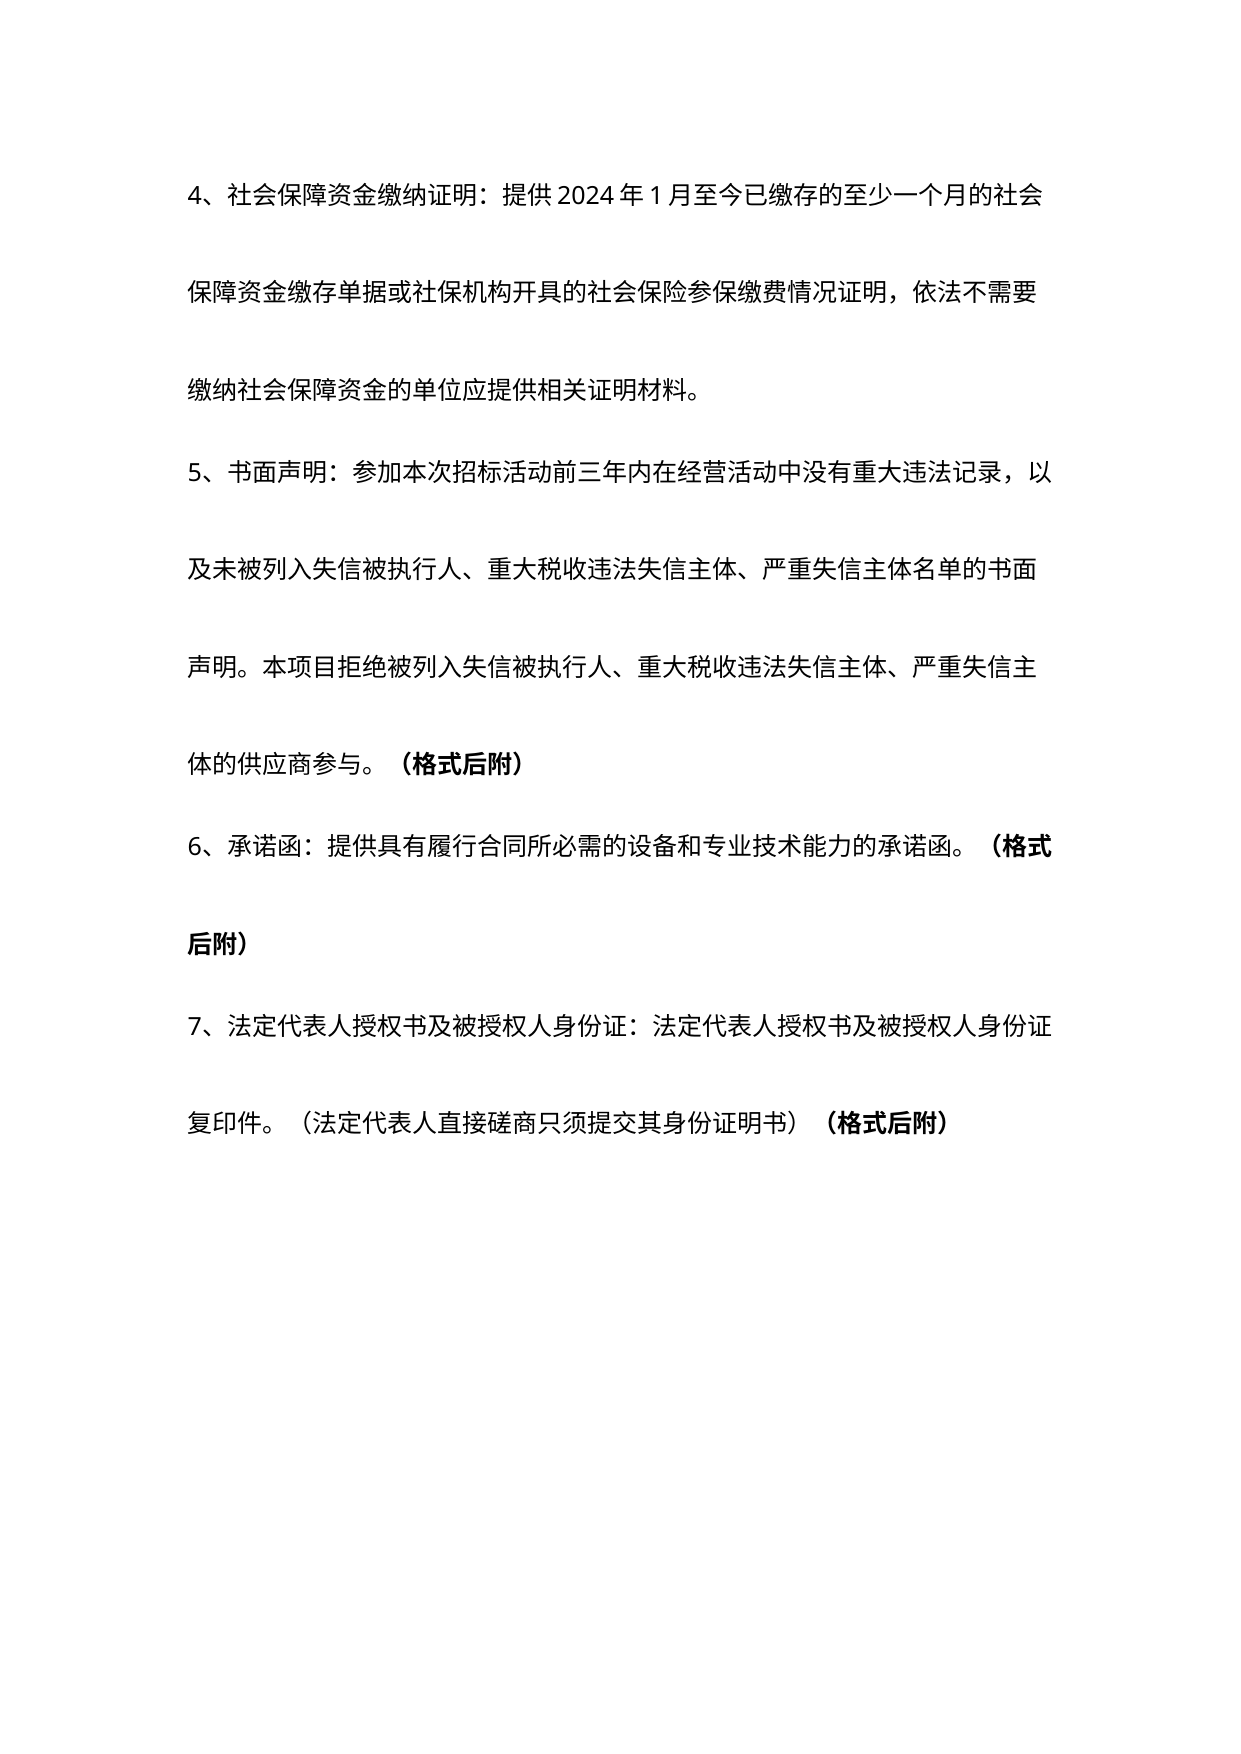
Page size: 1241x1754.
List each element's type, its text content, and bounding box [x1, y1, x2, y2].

text 6、承诺函：提供具有履行合同所必需的设备和专业技术能力的承诺函。（格式后附） [187, 813, 1053, 976]
text 4、社会保障资金缴纳证明：提供2024年1月至今已缴存的至少一个月的社会保障资金缴存单据或社保机构开具的社会保险参保缴费情况证明，依法不需要缴纳社会保障资金的单位应提供相关证明材料。 [187, 162, 1053, 422]
text 7、法定代表人授权书及被授权人身份证：法定代表人授权书及被授权人身份证复印件。（法定代表人直接磋商只须提交其身份证明书）（格式后附） [187, 993, 1053, 1155]
text 5、书面声明：参加本次招标活动前三年内在经营活动中没有重大违法记录，以及未被列入失信被执行人、重大税收违法失信主体、严重失信主体名单的书面声明。本项目拒绝被列入失信被执行人、重大税收违法失信主体、严重失信主体的供应商参与。（格式后附） [187, 439, 1053, 796]
